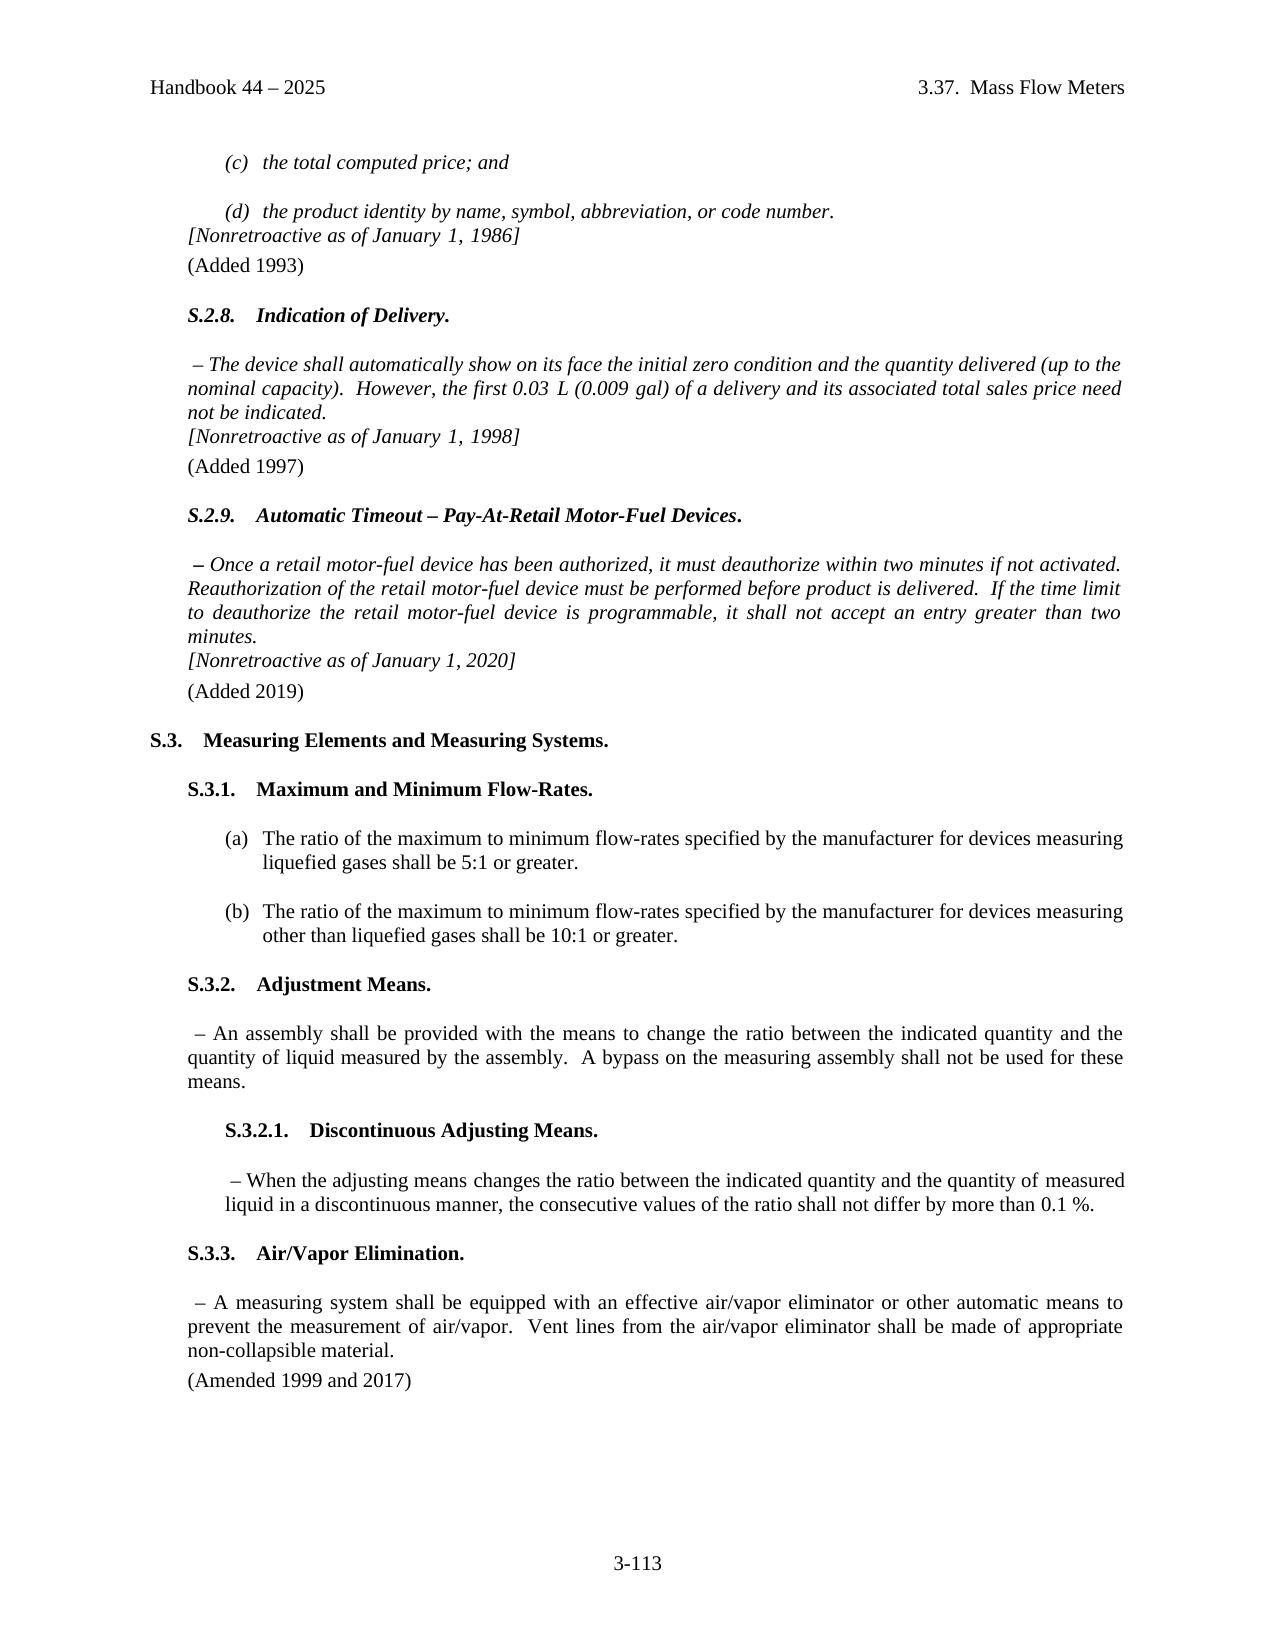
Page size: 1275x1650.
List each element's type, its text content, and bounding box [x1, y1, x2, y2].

subtitle S.3.2. Adjustment Means. [187, 972, 1125, 996]
subtitle S.3.2.1. Discontinuous Adjusting Means. [225, 1118, 1125, 1142]
text – The device shall automatically show on its face the initial zero condition and the quantity delivered (up to the nominal capacity). However, the first 0.03 L (0.009 gal) of a delivery and its associated total sales price need not be indicated. [187, 352, 1125, 424]
text [Nonretroactive as of January 1, 1986] [150, 223, 1125, 247]
text – When the adjusting means changes the ratio between the indicated quantity and the quantity of measured liquid in a discontinuous manner, the consecutive values of the ratio shall not differ by more than 0.1 %. [225, 1167, 1125, 1216]
text – Once a retail motor-fuel device has been authorized, it must deauthorize within two minutes if not activated. Reauthorization of the retail motor-fuel device must be performed before product is delivered. If the time limit to deauthorize the retail motor-fuel device is programmable, it shall not accept an entry greater than two minutes. [187, 552, 1125, 648]
text (Added 1993) [150, 253, 1125, 277]
subtitle S.3.1. Maximum and Minimum Flow-Rates. [187, 777, 1125, 801]
text – An assembly shall be provided with the means to change the ratio between the indicated quantity and the quantity of liquid measured by the assembly. A bypass on the measuring assembly shall not be used for these means. [187, 1021, 1125, 1093]
text (Added 2019) [187, 679, 1125, 703]
subtitle S.2.9. Automatic Timeout – Pay-At-Retail Motor-Fuel Devices. [187, 503, 1125, 527]
subtitle S.2.8. Indication of Delivery. [187, 302, 1125, 327]
text [Nonretroactive as of January 1, 2020] [187, 648, 1125, 672]
subtitle S.3. Measuring Elements and Measuring Systems. [150, 728, 1125, 752]
list The ratio of the maximum to minimum flow-rates specified by the manufacturer for devices measuring liquefied gases shall be 5:1 or greater. [225, 826, 1125, 874]
subtitle S.3.3. Air/Vapor Elimination. [187, 1241, 1125, 1265]
list the total computed price; and [225, 150, 1125, 174]
text (Amended 1999 and 2017) [187, 1368, 1125, 1392]
text (Added 1997) [187, 454, 1125, 478]
list the product identity by name, symbol, abbreviation, or code number. [225, 199, 1125, 223]
text – A measuring system shall be equipped with an effective air/vapor eliminator or other automatic means to prevent the measurement of air/vapor. Vent lines from the air/vapor eliminator shall be made of appropriate non-collapsible material. [187, 1290, 1125, 1362]
text [Nonretroactive as of January 1, 1998] [187, 424, 1125, 448]
list The ratio of the maximum to minimum flow-rates specified by the manufacturer for devices measuring other than liquefied gases shall be 10:1 or greater. [225, 899, 1125, 947]
